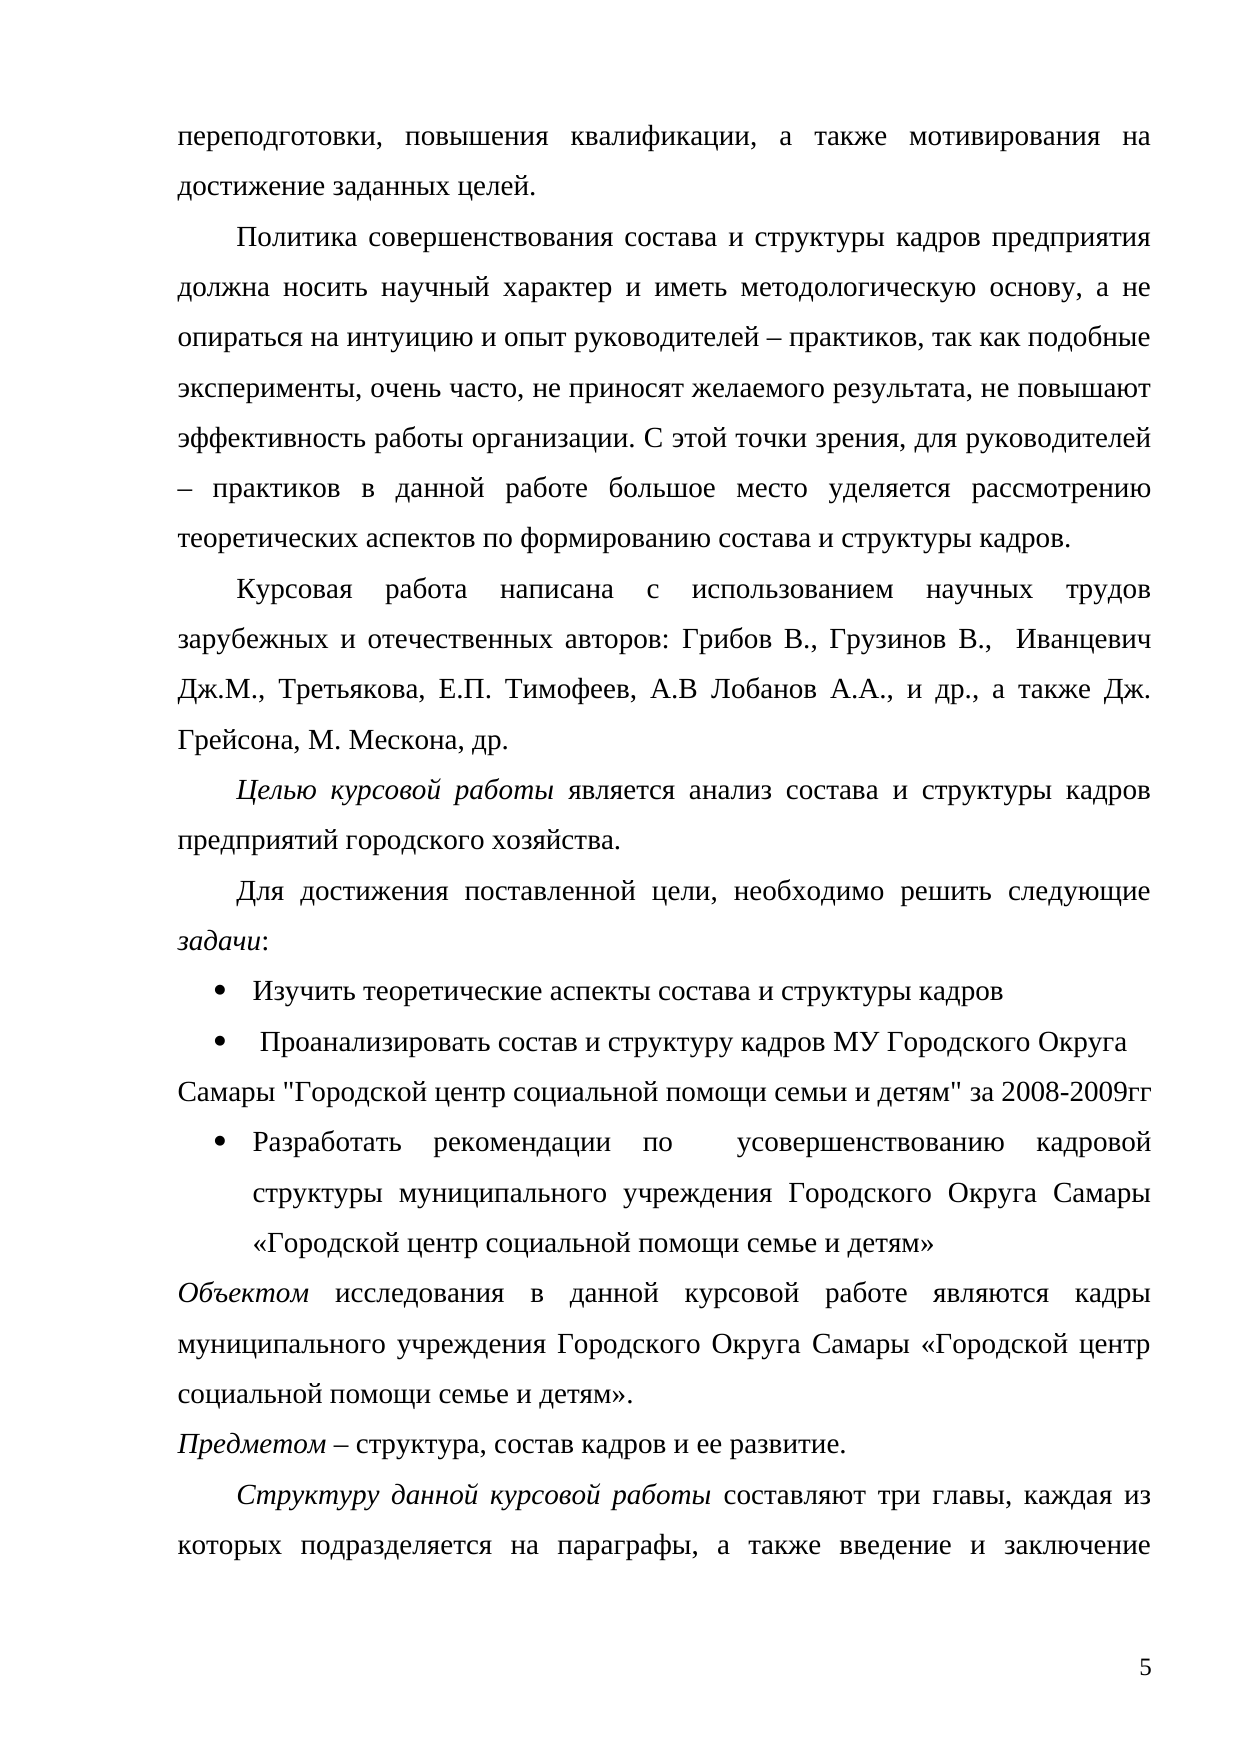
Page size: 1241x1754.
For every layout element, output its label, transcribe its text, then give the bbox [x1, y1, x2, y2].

text Объектом исследования в данной курсовой работе являются кадры муниципального учреждения Городского Округа Самары «Городской центр социальной помощи семье и детям». [177, 1276, 1152, 1410]
text Для достижения поставленной цели, необходимо решить следующие задачи: [177, 873, 1152, 957]
text Курсовая работа написана с использованием научных трудов зарубежных и отечественных авторов: Грибов В., Грузинов В., Иванцевич Дж.М., Третьякова, Е.П. Тимофеев, А.В Лобанов А.А., и др., а также Дж. Грейсона, М. Мескона, др. [177, 571, 1152, 755]
text Политика совершенствования состава и структуры кадров предприятия должна носить научный характер и иметь методологическую основу, а не опираться на интуицию и опыт руководителей – практиков, так как подобные эксперименты, очень часто, не приносят желаемого результата, не повышают эффективность работы организации. С этой точки зрения, для руководителей – практиков в данной работе большое место уделяется рассмотрению теоретических аспектов по формированию состава и структуры кадров. [177, 219, 1152, 554]
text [177, 1477, 1152, 1561]
list Изучить теоретические аспекты состава и структуры кадров [215, 973, 1152, 1007]
list Разработать рекомендации по усовершенствованию кадровой структуры муниципального учреждения Городского Округа Самары «Городской центр социальной помощи семье и детям» [215, 1124, 1152, 1259]
text Предметом – структура, состав кадров и ее развитие. [177, 1427, 1152, 1460]
list Проанализировать состав и структуру кадров МУ Городского Округа [215, 1024, 1152, 1057]
text Самары "Городской центр социальной помощи семьи и детям" за 2008-2009гг [177, 1074, 1152, 1108]
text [177, 118, 1152, 202]
text Целью курсовой работы является анализ состава и структуры кадров предприятий городского хозяйства. [177, 772, 1152, 856]
